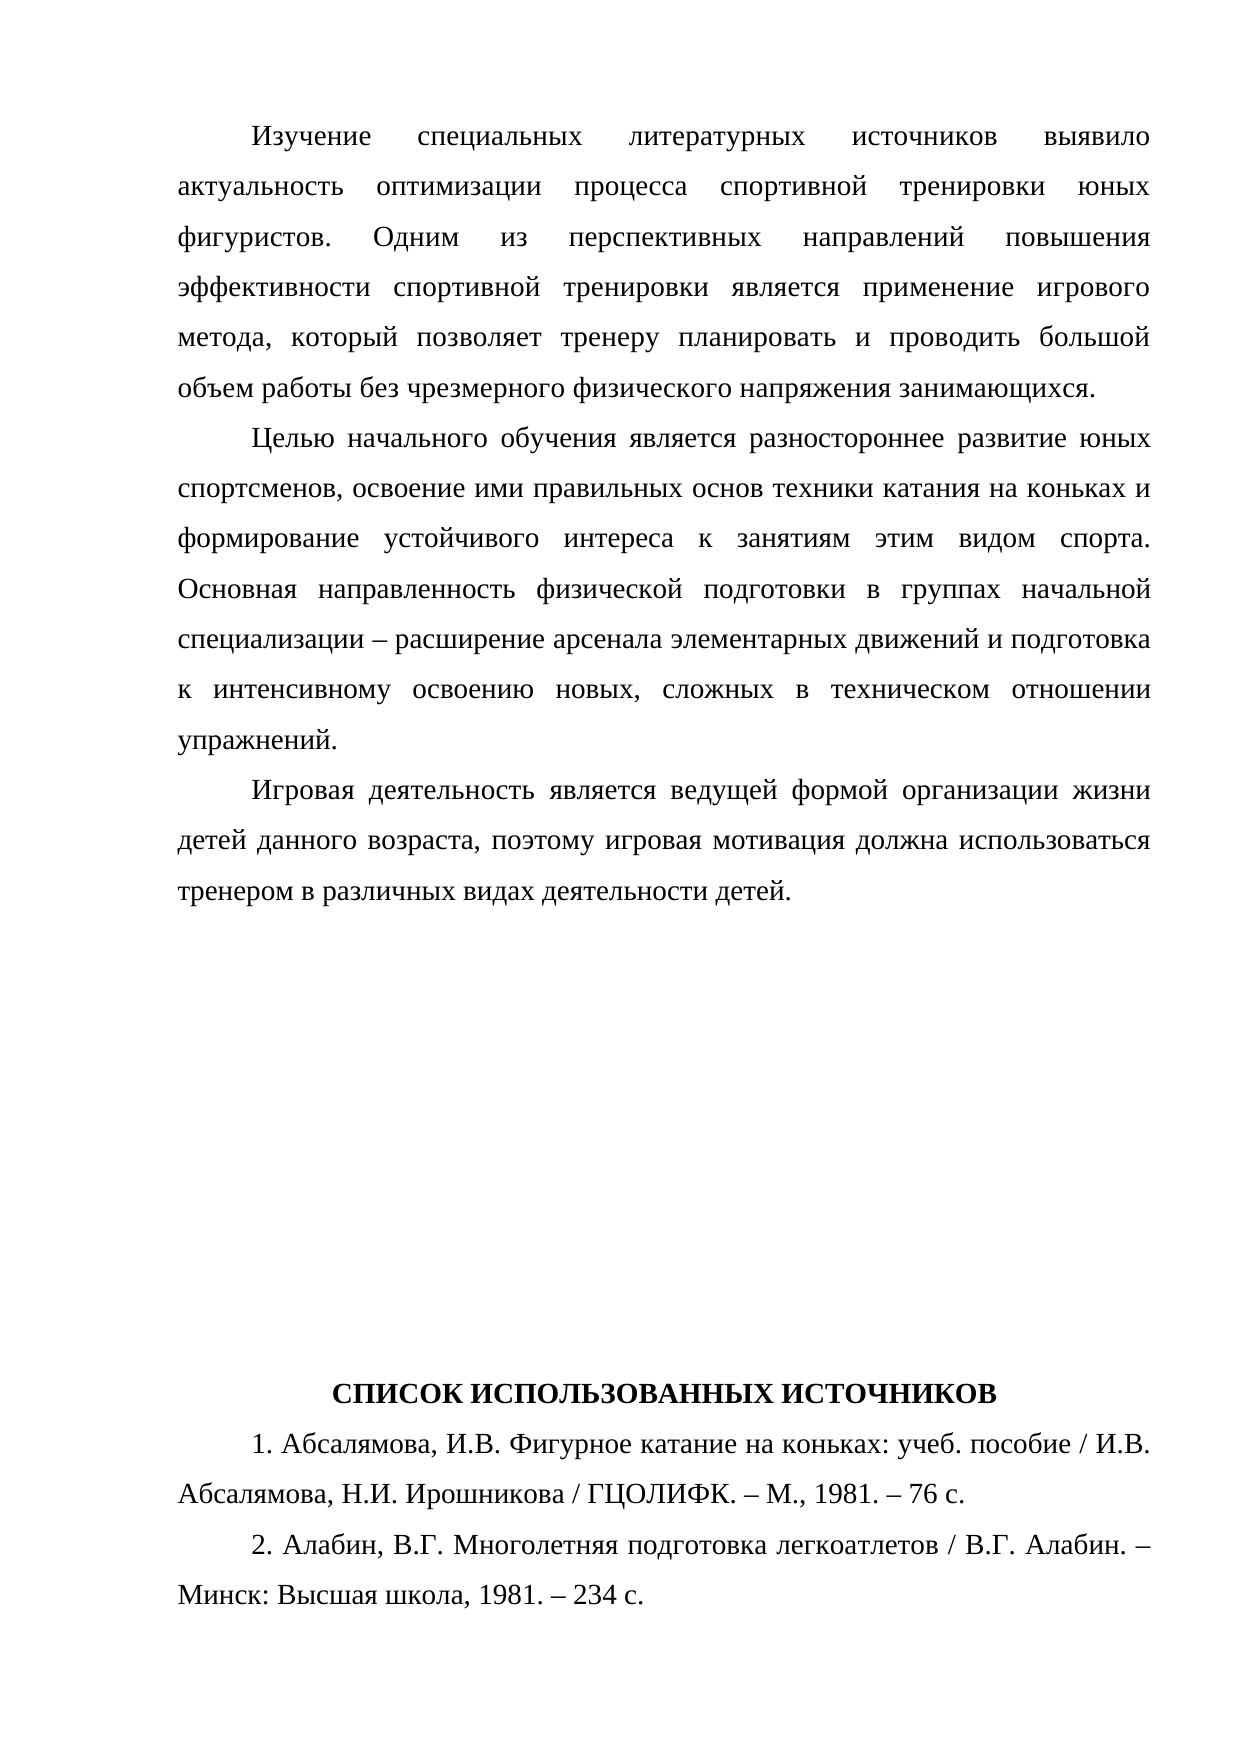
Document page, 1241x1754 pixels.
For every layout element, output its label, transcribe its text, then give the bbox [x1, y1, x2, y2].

text 1. Абсалямова, И.В. Фигурное катание на коньках: учеб. пособие / И.В. Абсалямова, Н.И. Ирошникова / ГЦОЛИФК. – М., 1981. – 76 с. [177, 1426, 1152, 1510]
text Изучение специальных литературных источников выявило актуальность оптимизации процесса спортивной тренировки юных фигуристов. Одним из перспективных направлений повышения эффективности спортивной тренировки является применение игрового метода, который позволяет тренеру планировать и проводить большой объем работы без чрезмерного физического напряжения занимающихся. [177, 118, 1152, 403]
text Игровая деятельность является ведущей формой организации жизни детей данного возраста, поэтому игровая мотивация должна использоваться тренером в различных видах деятельности детей. [177, 772, 1152, 906]
text СПИСОК ИСПОЛЬЗОВАННЫХ ИСТОЧНИКОВ [177, 1376, 1152, 1409]
text 2. Алабин, В.Г. Многолетняя подготовка легкоатлетов / В.Г. Алабин. – Минск: Высшая школа, 1981. – 234 с. [177, 1527, 1152, 1611]
text Целью начального обучения является разностороннее развитие юных спортсменов, освоение ими правильных основ техники катания на коньках и формирование устойчивого интереса к занятиям этим видом спорта. Основная направленность физической подготовки в группах начальной специализации – расширение арсенала элементарных движений и подготовка к интенсивному освоению новых, сложных в техническом отношении упражнений. [177, 420, 1152, 755]
